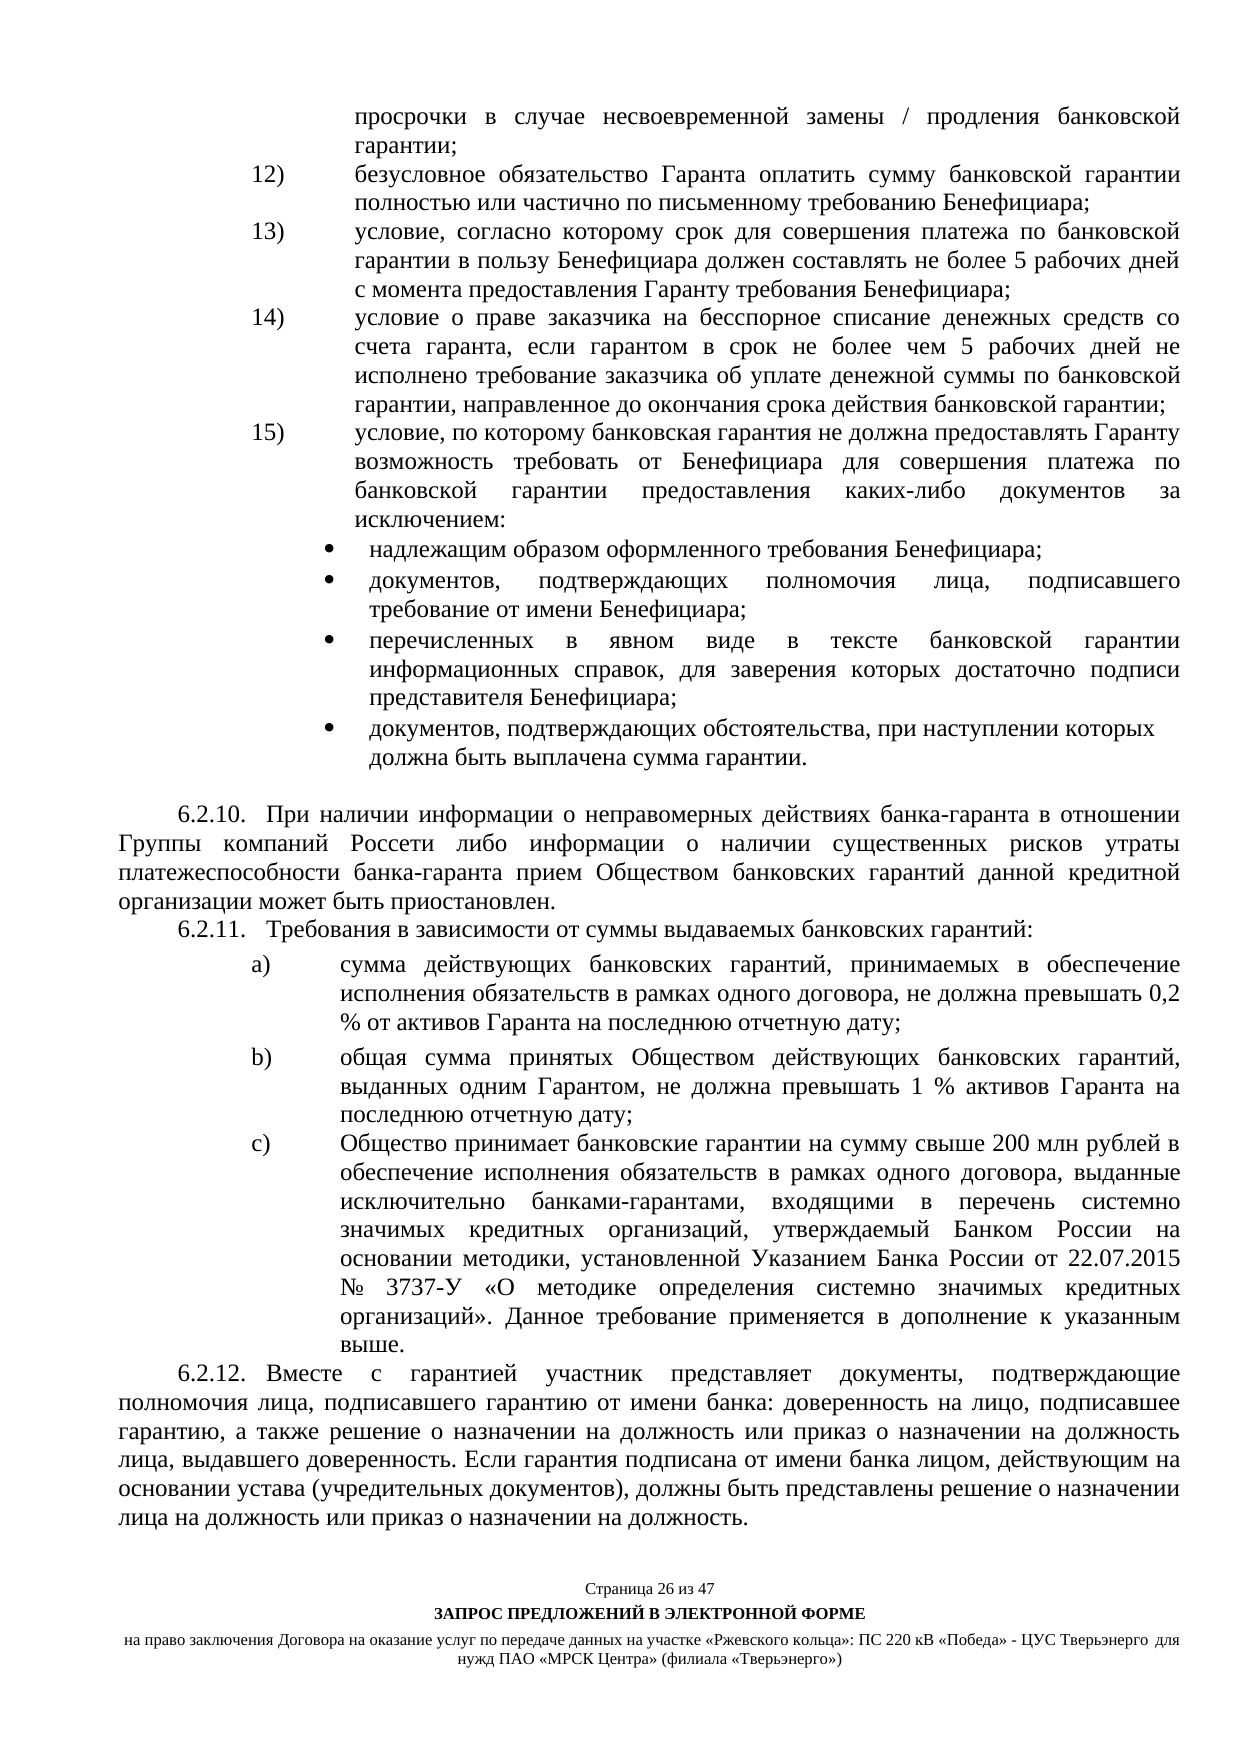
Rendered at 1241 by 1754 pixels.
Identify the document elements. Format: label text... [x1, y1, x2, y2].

list безусловное обязательство Гаранта оплатить сумму банковской гарантии полностью или частично по письменному требованию Бенефициара; [251, 159, 1181, 216]
subtitle При наличии информации о неправомерных действиях банка-гаранта в отношении Группы компаний Россети либо информации о наличии существенных рисков утраты платежеспособности банка-гаранта прием Обществом банковских гарантий данной кредитной организации может быть приостановлен. [118, 799, 1181, 914]
subtitle Вместе с гарантией участник представляет документы, подтверждающие полномочия лица, подписавшего гарантию от имени банка: доверенность на лицо, подписавшее гарантию, а также решение о назначении на должность или приказ о назначении на должность лица, выдавшего доверенность. Если гарантия подписана от имени банка лицом, действующим на основании устава (учредительных документов), должны быть представлены решение о назначении лица на должность или приказ о назначении на должность. [118, 1358, 1181, 1531]
list документов, подтверждающих полномочия лица, подписавшего требование от имени Бенефициара; [325, 565, 1181, 623]
list условие, по которому банковская гарантия не должна предоставлять Гаранту возможность требовать от Бенефициара для совершения платежа по банковской гарантии предоставления каких-либо документов за исключением: [251, 417, 1181, 532]
subtitle Требования в зависимости от суммы выдаваемых банковских гарантий: [118, 914, 1181, 943]
list сумма действующих банковских гарантий, принимаемых в обеспечение исполнения обязательств в рамках одного договора, не должна превышать 0,2 % от активов Гаранта на последнюю отчетную дату; [251, 949, 1181, 1036]
list перечисленных в явном виде в тексте банковской гарантии информационных справок, для заверения которых достаточно подписи представителя Бенефициара; [325, 625, 1181, 711]
list документов, подтверждающих обстоятельства, при наступлении которых должна быть выплачена сумма гарантии. [325, 713, 1181, 771]
list общая сумма принятых Обществом действующих банковских гарантий, выданных одним Гарантом, не должна превышать 1 % активов Гаранта на последнюю отчетную дату; [251, 1042, 1181, 1128]
list надлежащим образом оформленного требования Бенефициара; [325, 534, 1181, 563]
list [251, 101, 1181, 159]
list условие о праве заказчика на бесспорное списание денежных средств со счета гаранта, если гарантом в срок не более чем 5 рабочих дней не исполнено требование заказчика об уплате денежной суммы по банковской гарантии, направленное до окончания срока действия банковской гарантии; [251, 302, 1181, 417]
list условие, согласно которому срок для совершения платежа по банковской гарантии в пользу Бенефициара должен составлять не более 5 рабочих дней с момента предоставления Гаранту требования Бенефициара; [251, 216, 1181, 302]
list Общество принимает банковские гарантии на сумму свыше 200 млн рублей в обеспечение исполнения обязательств в рамках одного договора, выданные исключительно банками-гарантами, входящими в перечень системно значимых кредитных организаций, утверждаемый Банком России на основании методики, установленной Указанием Банка России от 22.07.2015 № 3737-У «О методике определения системно значимых кредитных организаций». Данное требование применяется в дополнение к указанным выше. [251, 1128, 1181, 1358]
